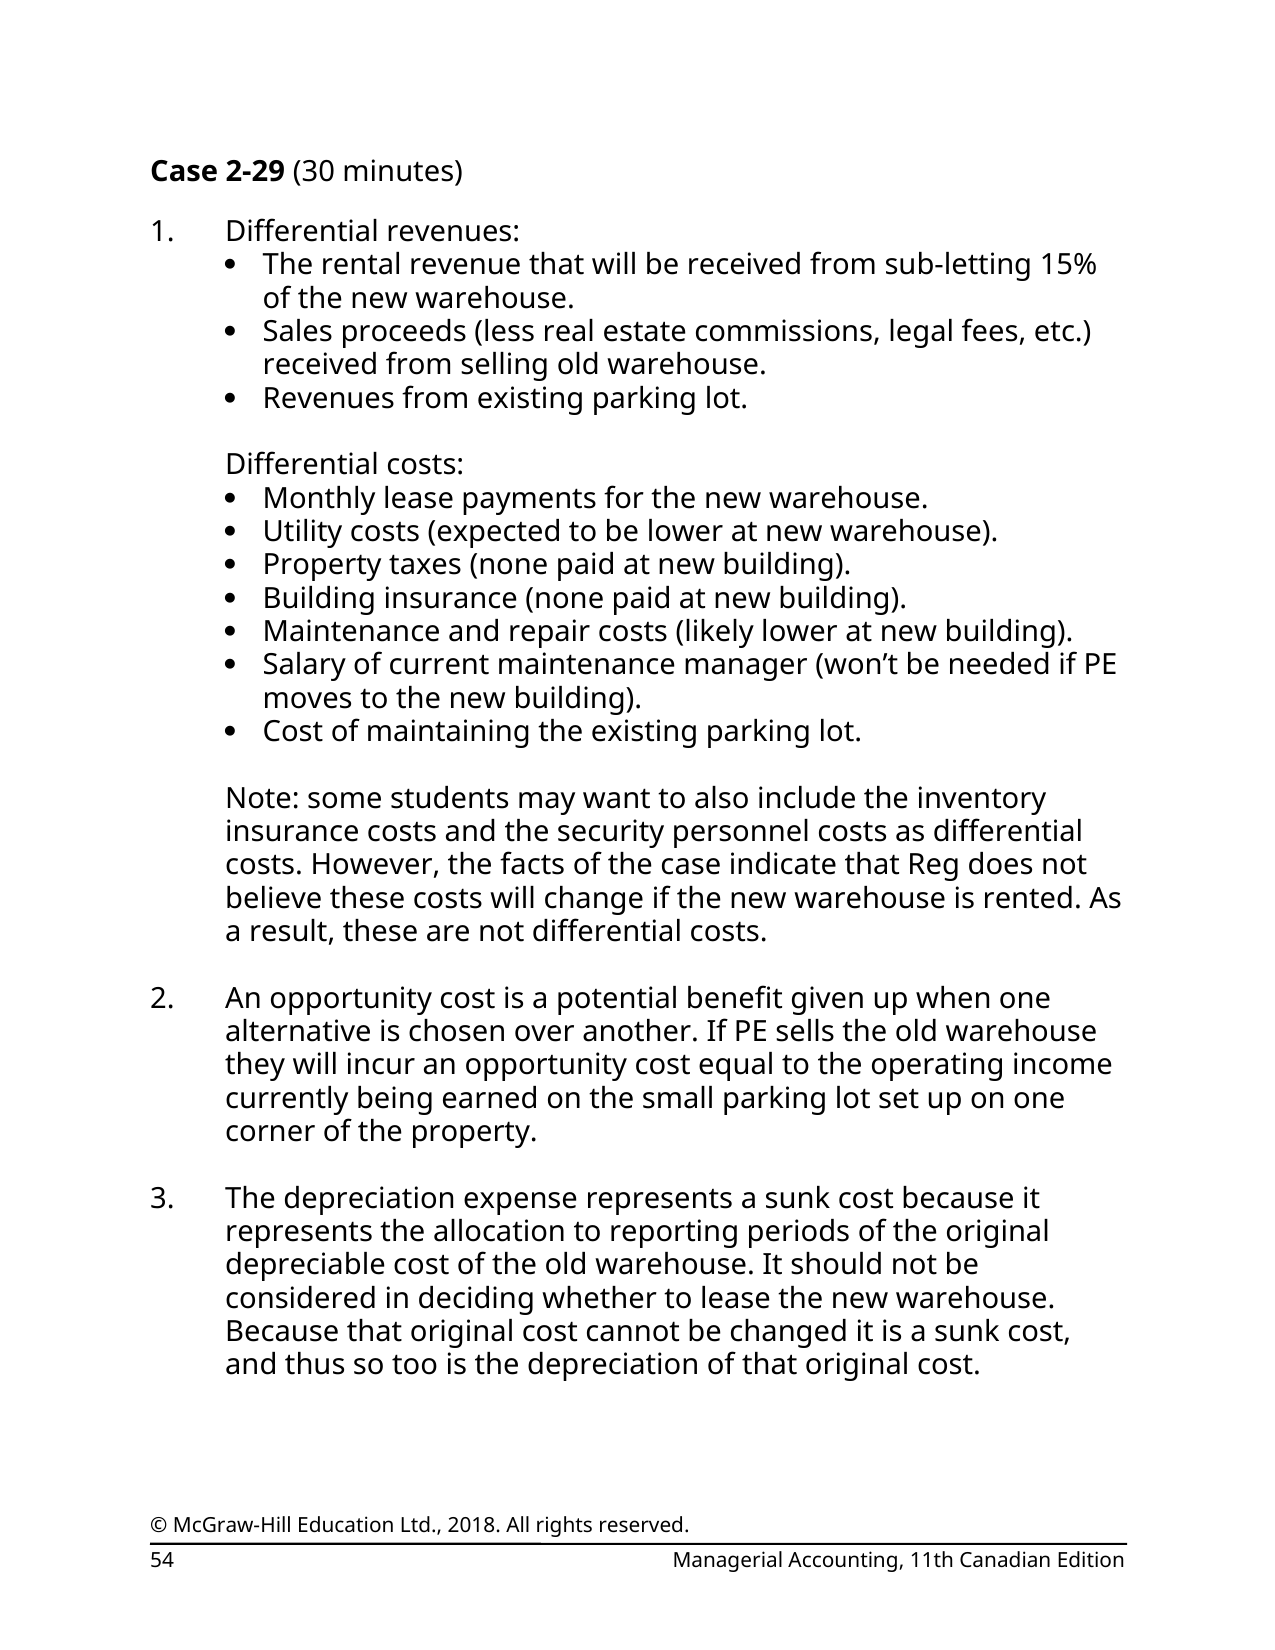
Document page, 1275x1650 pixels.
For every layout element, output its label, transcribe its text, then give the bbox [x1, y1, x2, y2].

list Utility costs (expected to be lower at new warehouse). [225, 515, 1125, 548]
list Building insurance (none paid at new building). [225, 581, 1125, 615]
list Revenues from existing parking lot. [225, 381, 1125, 415]
text Differential costs: [225, 448, 1125, 481]
text 2. An opportunity cost is a potential benefit given up when one alternative is chosen over another. If PE sells the old warehouse they will incur an opportunity cost equal to the operating income currently being earned on the small parking lot set up on one corner of the property. [150, 981, 1125, 1148]
text 1. Differential revenues: [150, 215, 1125, 248]
list Property taxes (none paid at new building). [225, 548, 1125, 581]
list The rental revenue that will be received from sub-letting 15% of the new warehouse. [225, 248, 1125, 315]
list Cost of maintaining the existing parking lot. [225, 715, 1125, 748]
list Salary of current maintenance manager (won’t be needed if PE moves to the new building). [225, 648, 1125, 715]
text Case 2-29 (30 minutes) [150, 150, 1125, 190]
list Maintenance and repair costs (likely lower at new building). [225, 615, 1125, 648]
text 3. The depreciation expense represents a sunk cost because it represents the allocation to reporting periods of the original depreciable cost of the old warehouse. It should not be considered in deciding whether to lease the new warehouse. Because that original cost cannot be changed it is a sunk cost, and thus so too is the depreciation of that original cost. [150, 1181, 1125, 1381]
text Note: some students may want to also include the inventory insurance costs and the security personnel costs as differential costs. However, the facts of the case indicate that Reg does not believe these costs will change if the new warehouse is rented. As a result, these are not differential costs. [225, 781, 1125, 948]
list Monthly lease payments for the new warehouse. [225, 481, 1125, 515]
list Sales proceeds (less real estate commissions, legal fees, etc.) received from selling old warehouse. [225, 315, 1125, 381]
